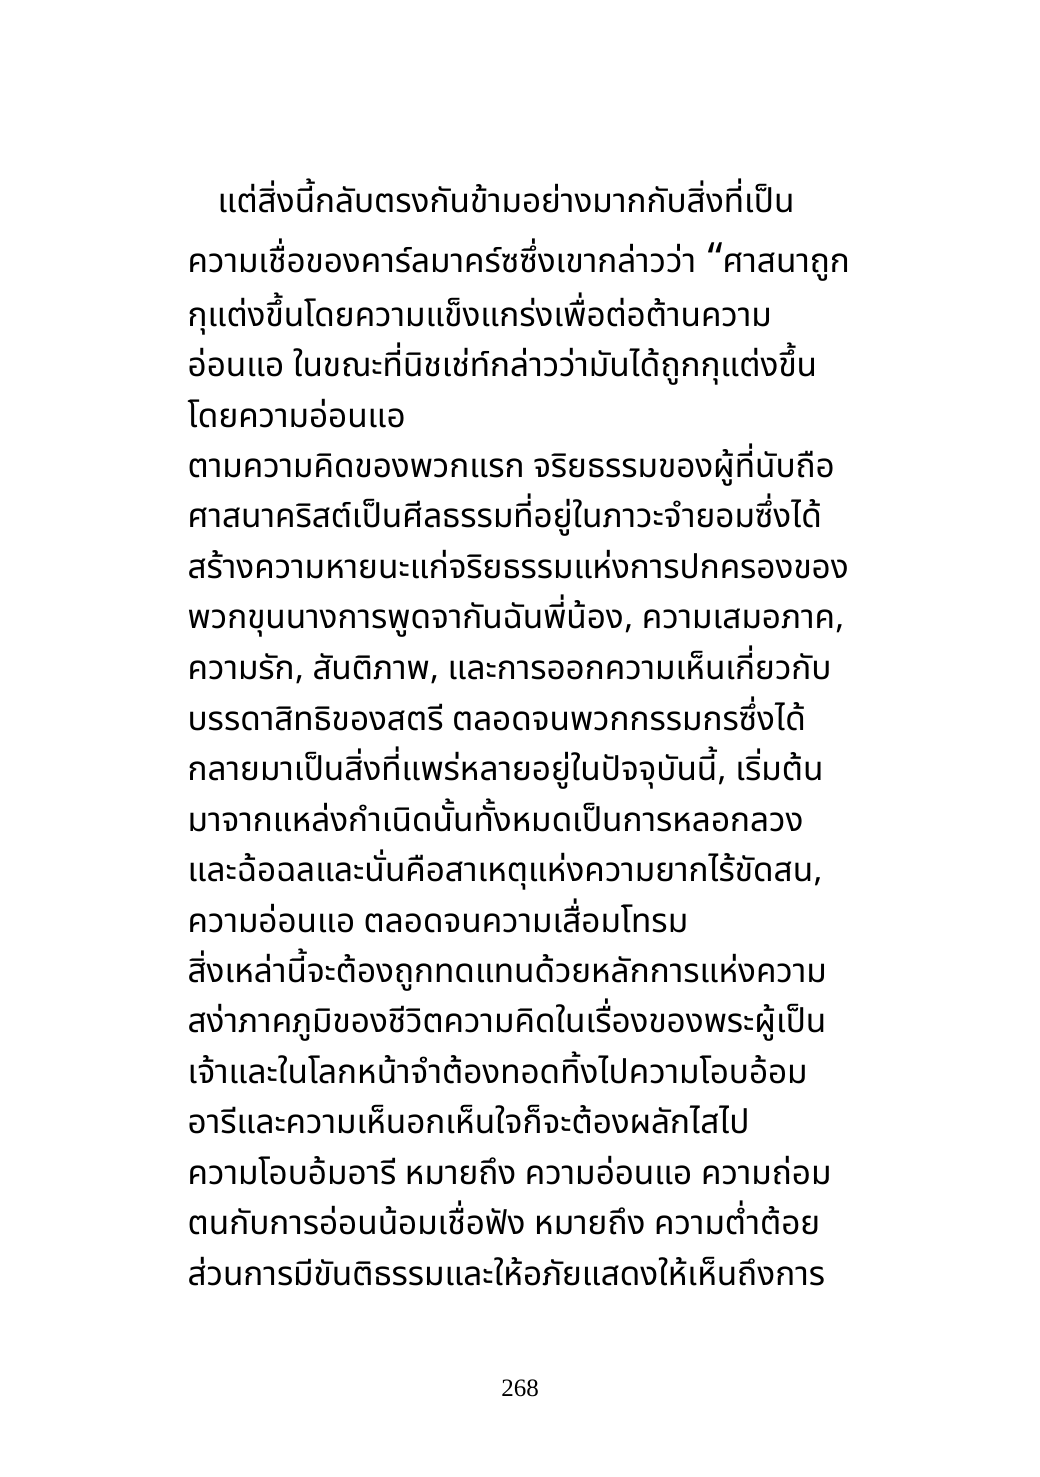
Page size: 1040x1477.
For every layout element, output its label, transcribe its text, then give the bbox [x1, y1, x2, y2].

text สิ่งเหล่านี้จะต้องถูกทดแทนด้วยหลักการแห่งความสง่าภาคภูมิของชีวิตความคิดในเรื่องของพระผู้เป็นเจ้าและในโลกหน้าจำต้องทอดทิ้งไปความโอบอ้อมอารีและความเห็นอกเห็นใจก็จะต้องผลักไสไป [187, 947, 852, 1149]
text ตามความคิดของพวกแรก จริยธรรมของผู้ที่นับถือศาสนาคริสต์เป็นศีลธรรมที่อยู่ในภาวะจำยอมซึ่งได้สร้างความหายนะแก่จริยธรรมแห่งการปกครองของพวกขุนนางการพูดจากันฉันพี่น้อง, ความเสมอภาค, ความรัก, สันติภาพ, และการออกความเห็นเกี่ยวกับบรรดาสิทธิของสตรี ตลอดจนพวกกรรมกรซึ่งได้กลายมาเป็นสิ่งที่แพร่หลายอยู่ในปัจจุบันนี้, เริ่มต้นมาจากแหล่งกำเนิดนั้นทั้งหมดเป็นการหลอกลวงและฉ้อฉลและนั่นคือสาเหตุแห่งความยากไร้ขัดสน, ความอ่อนแอ ตลอดจนความเสื่อมโทรม [187, 442, 852, 947]
text แต่สิ่งนี้กลับตรงกันข้ามอย่างมากกับสิ่งที่เป็นความเชื่อของคาร์ลมาคร์ซซึ่งเขากล่าวว่า “ศาสนาถูกกุแต่งขึ้นโดยความแข็งแกร่งเพื่อต่อต้านความอ่อนแอ ในขณะที่นิชเช่ท์กล่าวว่ามันได้ถูกกุแต่งขึ้นโดยความอ่อนแอ [187, 177, 852, 442]
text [187, 1149, 852, 1300]
